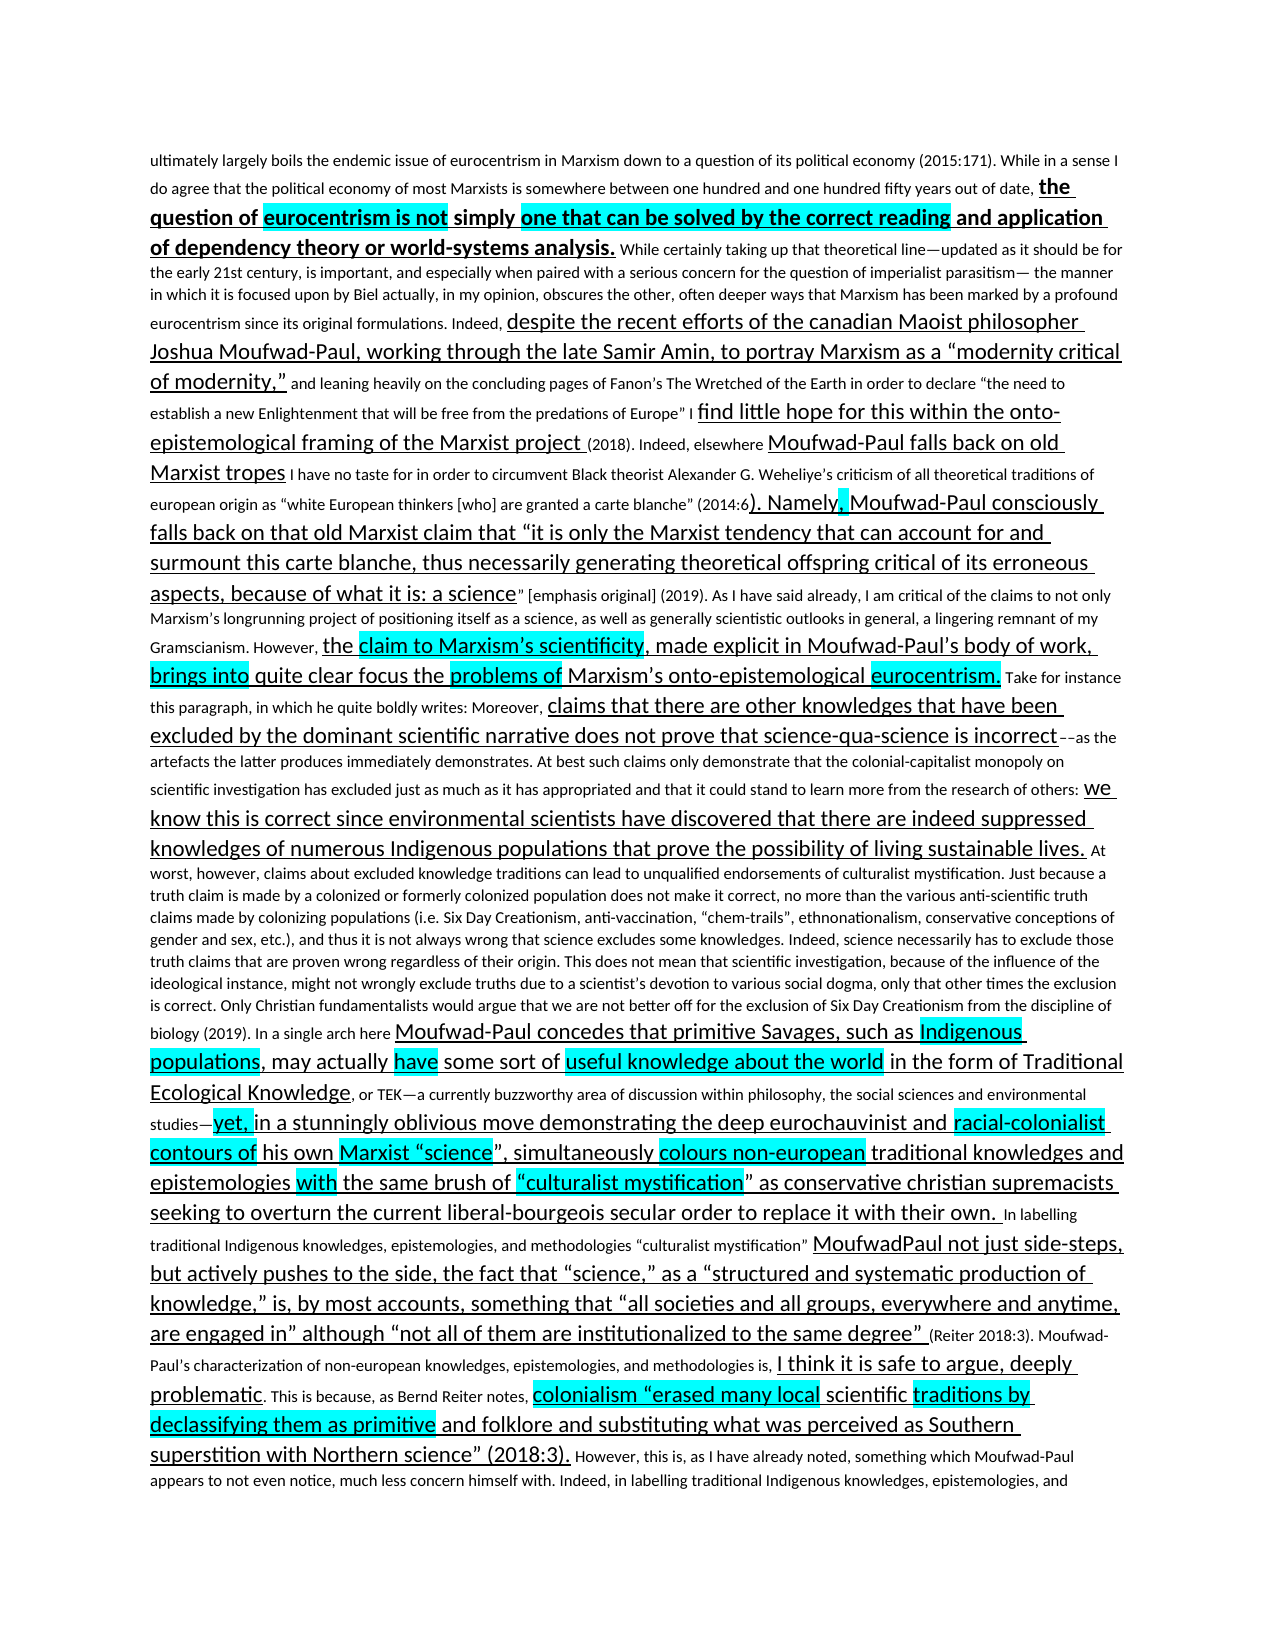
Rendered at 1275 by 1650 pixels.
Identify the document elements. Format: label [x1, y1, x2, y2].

text [150, 150, 1125, 1490]
